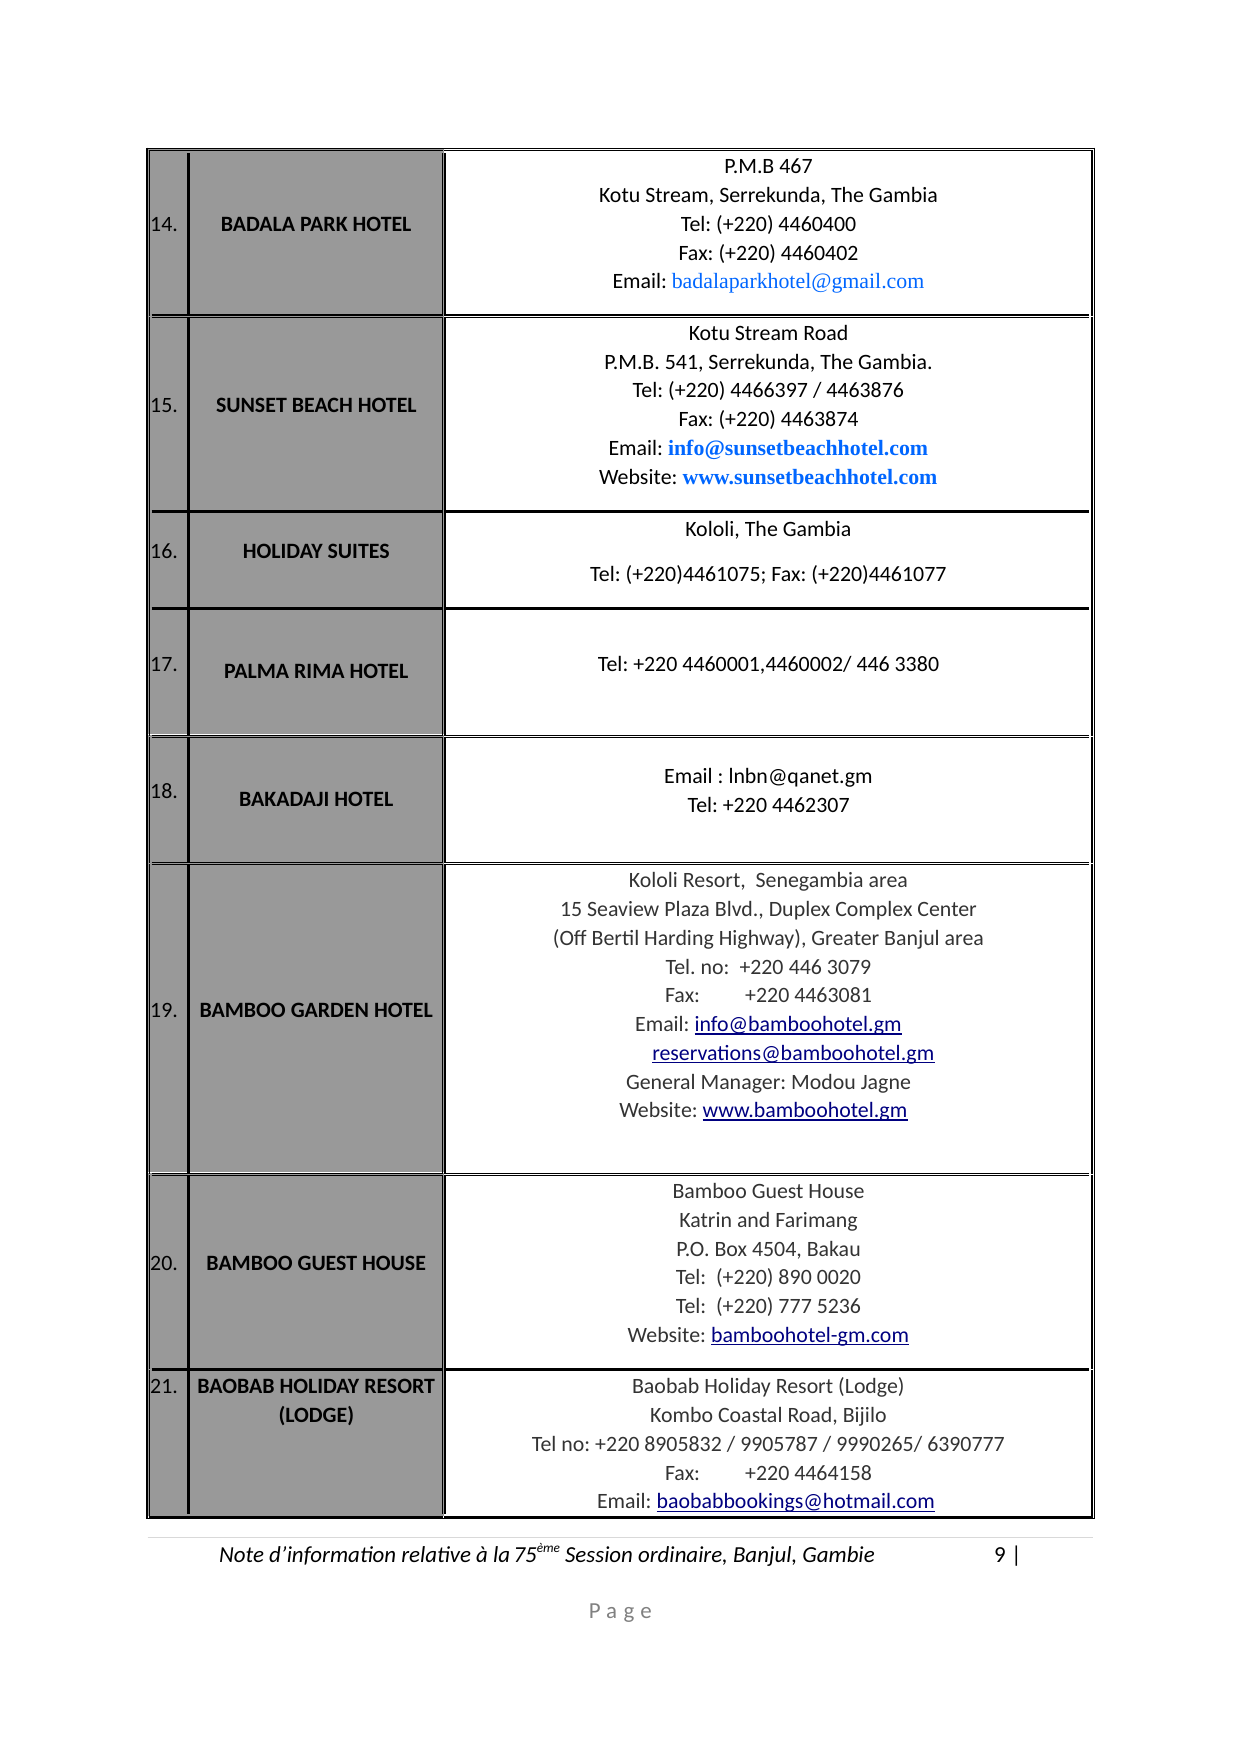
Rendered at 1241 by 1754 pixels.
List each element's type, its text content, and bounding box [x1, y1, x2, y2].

table_cell BADALA PARK HOTEL [188, 149, 444, 314]
table_cell Kololi Resort, Senegambia area 15 Seaview Plaza Blvd., Duplex Complex Center (Off Bertil Harding Highway), Greater Banjul area Tel. no: +220 446 3079 Fax: +220 4463081 Email: info@bamboohotel.gm reservations@bamboohotel.gm General Manager: Modou Jagne Website: www.bamboohotel.gm [444, 862, 1093, 1172]
table_cell 19. [148, 862, 188, 1172]
table_cell 20. [150, 1173, 187, 1368]
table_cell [188, 1368, 444, 1516]
table_cell SUNSET BEACH HOTEL [190, 318, 442, 510]
table_cell 14. [150, 151, 188, 314]
table_cell Kololi, The Gambia Tel: (+220)4461075; Fax: (+220)4461077 [446, 510, 1091, 607]
table_cell P.M.B 467 Kotu Stream, Serrekunda, The Gambia Tel: (+220) 4460400 Fax: (+220) 4460402 Email: badalaparkhotel@gmail.com [444, 151, 1091, 314]
table_cell 18. [150, 735, 187, 862]
table_cell HOLIDAY SUITES [190, 513, 442, 607]
table_cell 21. [148, 1368, 188, 1516]
table_cell PALMA RIMA HOTEL [190, 610, 442, 734]
table_cell BAMBOO GARDEN HOTEL [190, 865, 442, 1172]
table_cell BAKADAJI HOTEL [190, 738, 442, 862]
table_cell 16. [150, 510, 187, 607]
table_cell 17. [150, 607, 187, 734]
table_cell 15. [150, 314, 187, 510]
table_cell Email : lnbn@qanet.gm Tel: +220 4462307 [446, 735, 1092, 862]
table_cell Kotu Stream Road P.M.B. 541, Serrekunda, The Gambia. Tel: (+220) 4466397 / 4463876 Fax: (+220) 4463874 Email: info@sunsetbeachhotel.com Website: www.sunsetbeachhotel.com [446, 314, 1092, 510]
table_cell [444, 1368, 1093, 1516]
table_cell Tel: +220 4460001,4460002/ 446 3380 [446, 607, 1091, 734]
table_cell BAMBOO GUEST HOUSE [190, 1176, 442, 1368]
table_cell Bamboo Guest House Katrin and Farimang P.O. Box 4504, Bakau Tel: (+220) 890 0020 Tel: (+220) 777 5236 Website: bamboohotel-gm.com [446, 1173, 1092, 1368]
